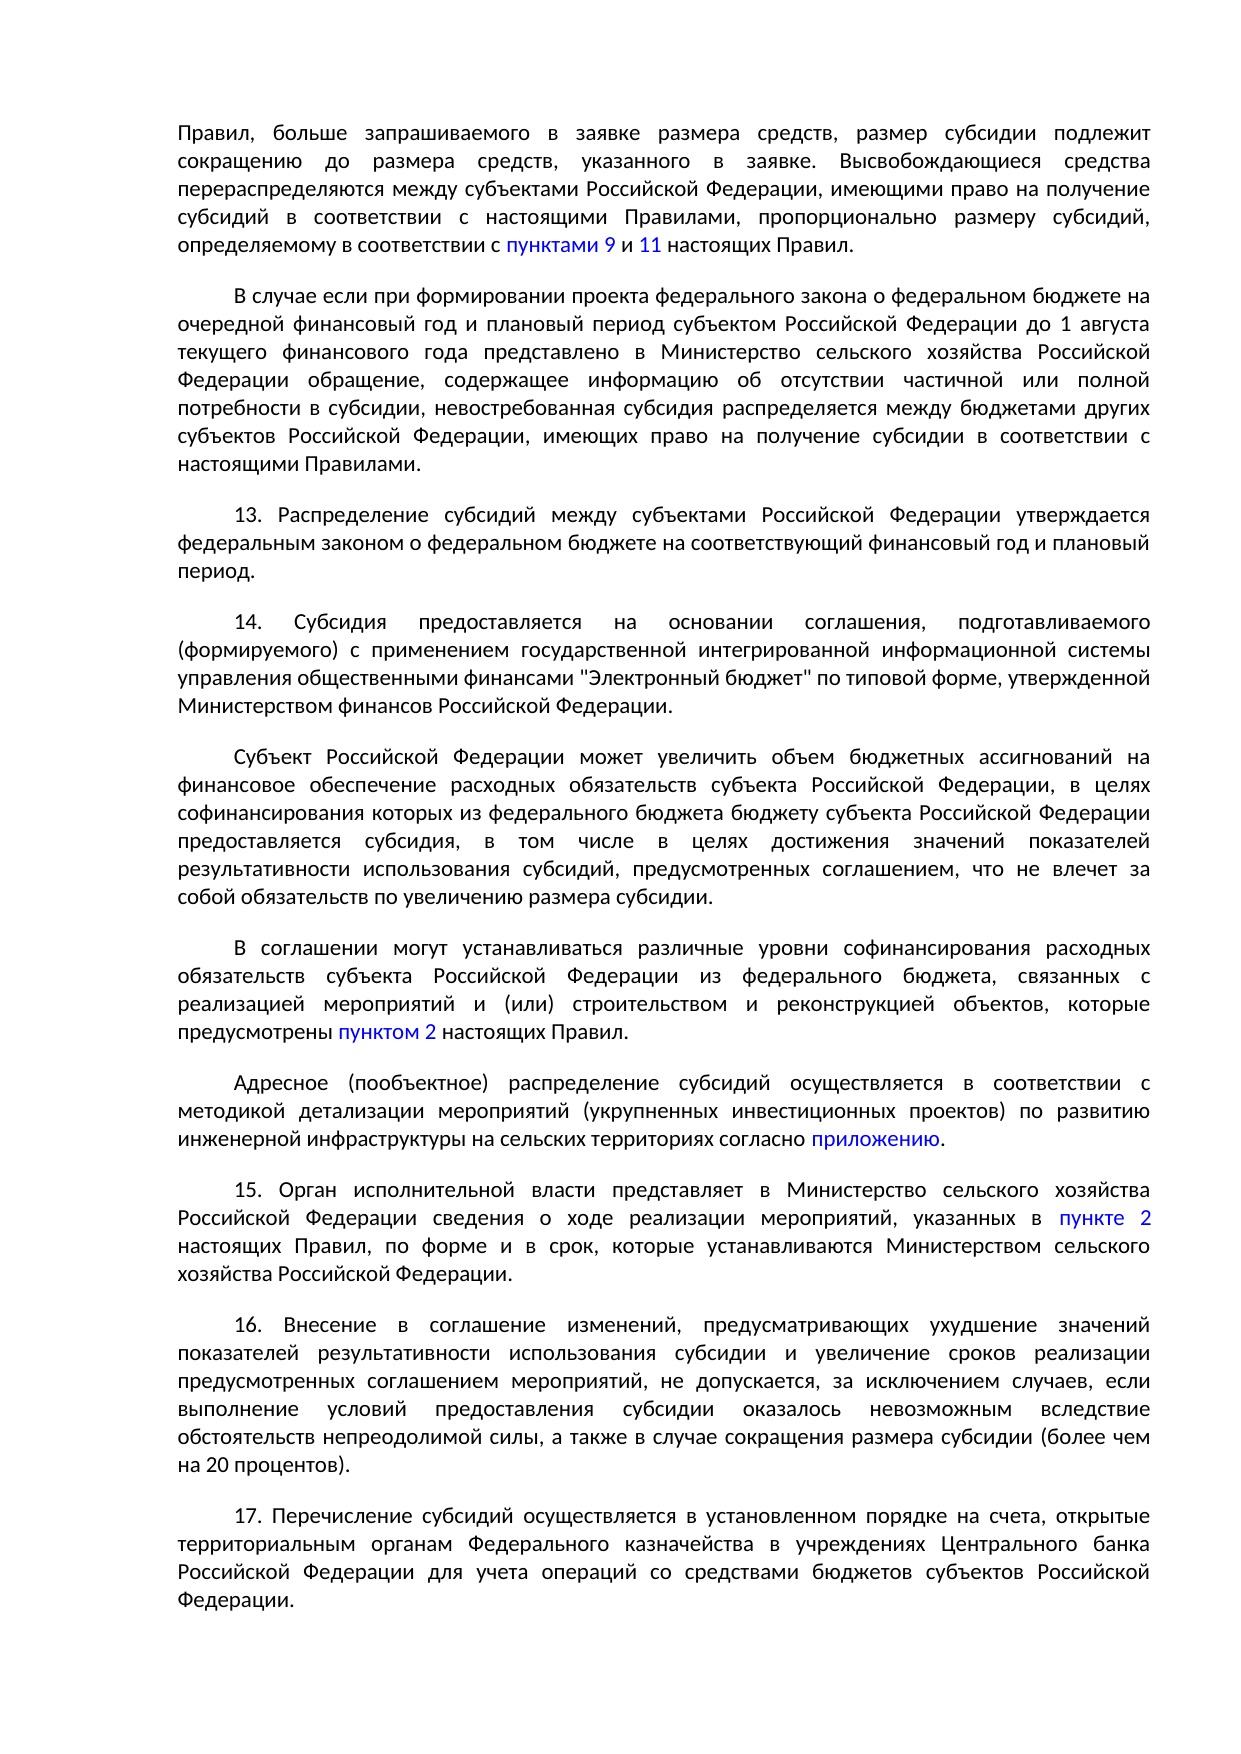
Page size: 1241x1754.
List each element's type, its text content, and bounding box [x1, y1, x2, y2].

text 14. Субсидия предоставляется на основании соглашения, подготавливаемого (формируемого) с применением государственной интегрированной информационной системы управления общественными финансами "Электронный бюджет" по типовой форме, утвержденной Министерством финансов Российской Федерации. [177, 607, 1152, 719]
text 17. Перечисление субсидий осуществляется в установленном порядке на счета, открытые территориальным органам Федерального казначейства в учреждениях Центрального банка Российской Федерации для учета операций со средствами бюджетов субъектов Российской Федерации. [177, 1501, 1152, 1613]
text 13. Распределение субсидий между субъектами Российской Федерации утверждается федеральным законом о федеральном бюджете на соответствующий финансовый год и плановый период. [177, 500, 1152, 584]
text 15. Орган исполнительной власти представляет в Министерство сельского хозяйства Российской Федерации сведения о ходе реализации мероприятий, указанных в пункте 2 настоящих Правил, по форме и в срок, которые устанавливаются Министерством сельского хозяйства Российской Федерации. [177, 1175, 1152, 1287]
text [177, 118, 1152, 258]
text Адресное (пообъектное) распределение субсидий осуществляется в соответствии с методикой детализации мероприятий (укрупненных инвестиционных проектов) по развитию инженерной инфраструктуры на сельских территориях согласно приложению. [177, 1068, 1152, 1152]
text Субъект Российской Федерации может увеличить объем бюджетных ассигнований на финансовое обеспечение расходных обязательств субъекта Российской Федерации, в целях софинансирования которых из федерального бюджета бюджету субъекта Российской Федерации предоставляется субсидия, в том числе в целях достижения значений показателей результативности использования субсидий, предусмотренных соглашением, что не влечет за собой обязательств по увеличению размера субсидии. [177, 742, 1152, 910]
text В соглашении могут устанавливаться различные уровни софинансирования расходных обязательств субъекта Российской Федерации из федерального бюджета, связанных с реализацией мероприятий и (или) строительством и реконструкцией объектов, которые предусмотрены пунктом 2 настоящих Правил. [177, 933, 1152, 1045]
text В случае если при формировании проекта федерального закона о федеральном бюджете на очередной финансовый год и плановый период субъектом Российской Федерации до 1 августа текущего финансового года представлено в Министерство сельского хозяйства Российской Федерации обращение, содержащее информацию об отсутствии частичной или полной потребности в субсидии, невостребованная субсидия распределяется между бюджетами других субъектов Российской Федерации, имеющих право на получение субсидии в соответствии с настоящими Правилами. [177, 281, 1152, 477]
text 16. Внесение в соглашение изменений, предусматривающих ухудшение значений показателей результативности использования субсидии и увеличение сроков реализации предусмотренных соглашением мероприятий, не допускается, за исключением случаев, если выполнение условий предоставления субсидии оказалось невозможным вследствие обстоятельств непреодолимой силы, а также в случае сокращения размера субсидии (более чем на 20 процентов). [177, 1310, 1152, 1478]
